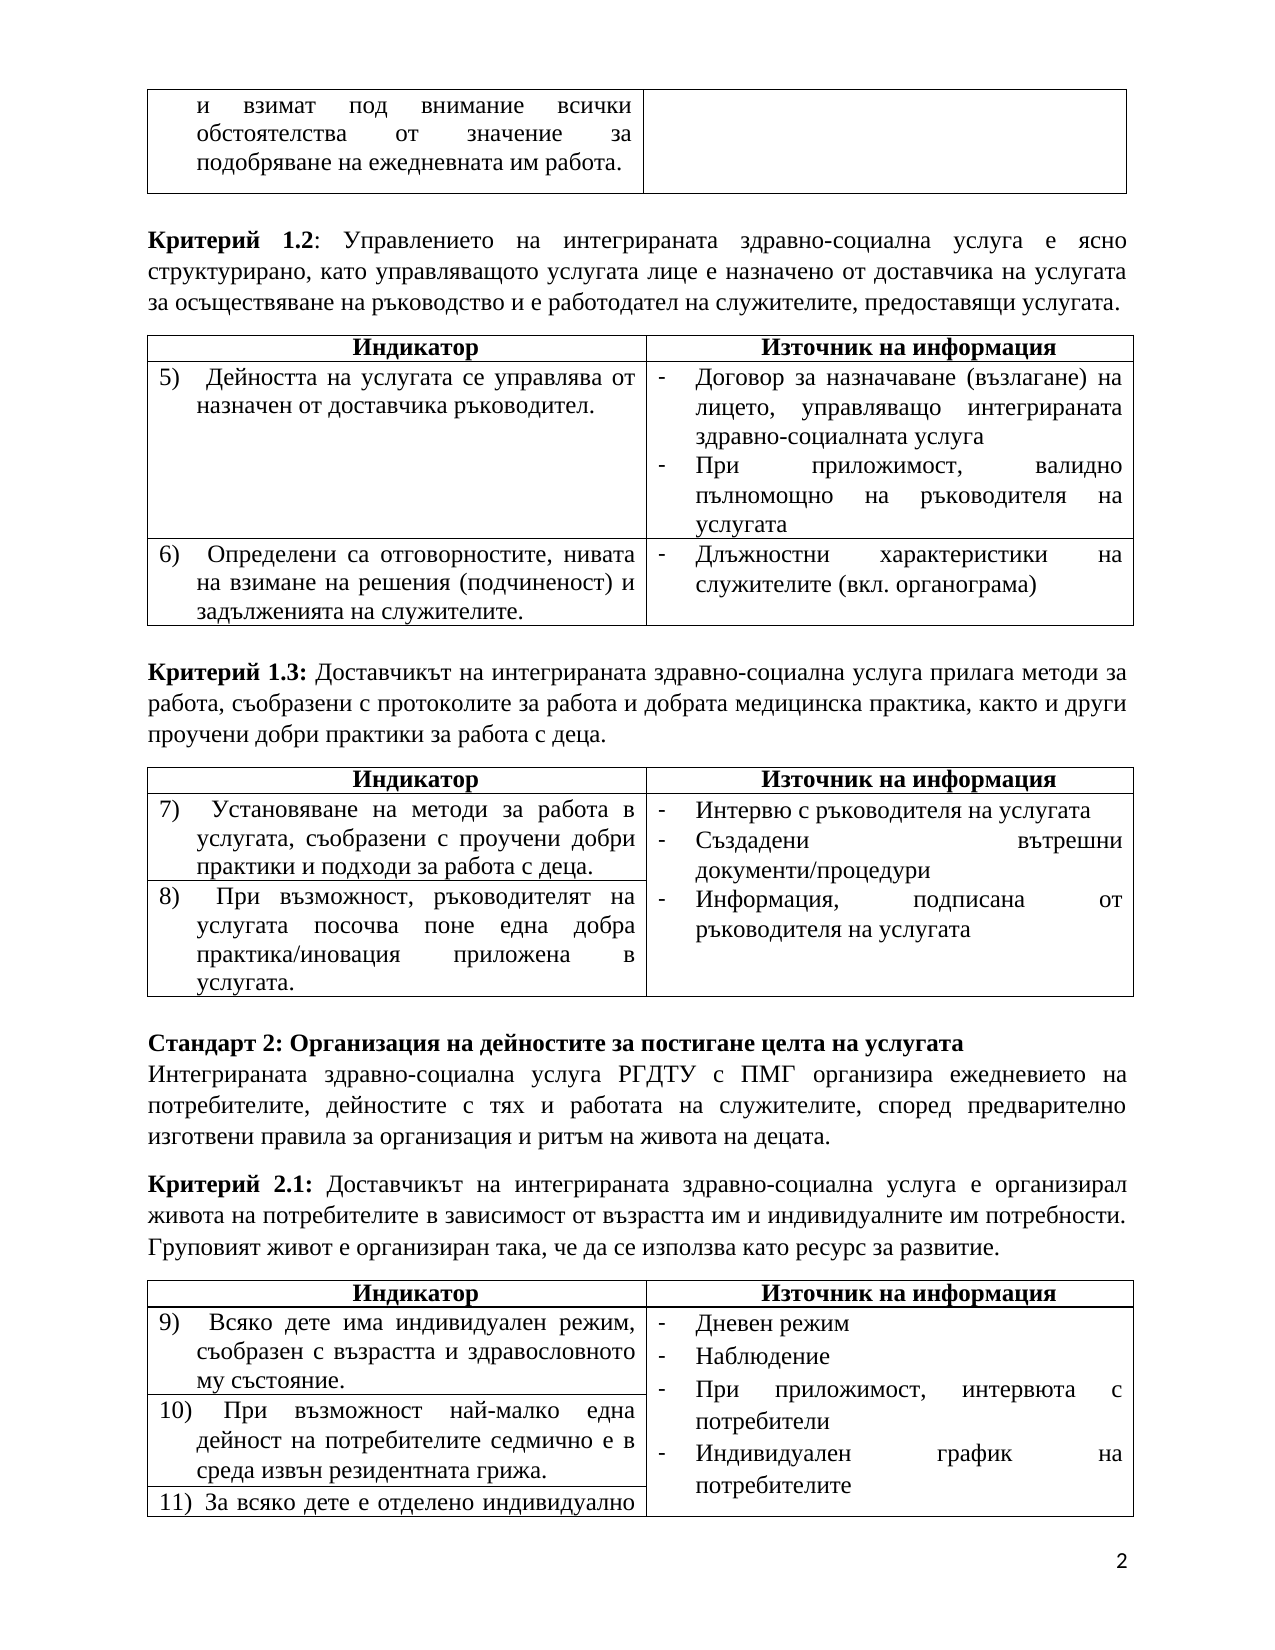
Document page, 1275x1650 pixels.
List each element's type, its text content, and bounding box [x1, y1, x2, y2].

text Интегрираната здравно-социална услуга РГДТУ с ПМГ организира ежедневието на потребителите, дейностите с тях и работата на служителите, според предварително изготвени правила за организация и ритъм на живота на децата. [148, 1059, 1127, 1150]
table_header Източник на информация [647, 336, 1133, 361]
table_header Източник на информация [647, 1281, 1133, 1306]
table_cell Дневен режим Наблюдение При приложимост, интервюта с потребители Индивидуален график на потребителите [647, 1308, 1133, 1516]
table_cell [148, 90, 643, 193]
table_header Индикатор [148, 336, 646, 361]
table_cell Длъжностни характеристики на служителите (вкл. органограма) [647, 539, 1133, 625]
table_cell Всяко дете има индивидуален режим, съобразен с възрастта и здравословното му състояние. [148, 1308, 646, 1394]
text Критерий 1.2: Управлението на интегрираната здравно-социална услуга е ясно структурирано, като управляващото услугата лице е назначено от доставчика на услугата за осъществяване на ръководство и е работодател на служителите, предоставящи услугата. [148, 225, 1127, 316]
table_header Източник на информация [647, 768, 1133, 793]
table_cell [148, 1487, 646, 1516]
table_header Индикатор [148, 1281, 646, 1306]
table_cell Определени са отговорностите, нивата на взимане на решения (подчиненост) и задълженията на служителите. [148, 539, 646, 625]
table_cell Интервю с ръководителя на услугата Създадени вътрешни документи/процедури Информация, подписана от ръководителя на услугата [647, 794, 1133, 996]
table_cell Установяване на методи за работа в услугата, съобразени с проучени добри практики и подходи за работа с деца. [148, 794, 646, 880]
table_header Индикатор [148, 768, 646, 793]
text Критерий 2.1: Доставчикът на интегрираната здравно-социална услуга е организирал живота на потребителите в зависимост от възрастта им и индивидуалните им потребности. Груповият живот е организиран така, че да се използва като ресурс за развитие. [148, 1169, 1127, 1261]
table_cell Договор за назначаване (възлагане) на лицето, управляващо интегрираната здравно-социалната услуга При приложимост, валидно пълномощно на ръководителя на услугата [647, 362, 1133, 538]
text Стандарт 2: Организация на дейностите за постигане целта на услугата [148, 1028, 1127, 1057]
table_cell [644, 90, 1126, 193]
text Критерий 1.3: Доставчикът на интегрираната здравно-социална услуга прилага методи за работа, съобразени с протоколите за работа и добрата медицинска практика, както и други проучени добри практики за работа с деца. [148, 657, 1127, 748]
table_cell При възможност най-малко една дейност на потребителите седмично е в среда извън резидентната грижа. [148, 1395, 646, 1486]
table_cell Дейността на услугата се управлява от назначен от доставчика ръководител. [148, 362, 646, 538]
table_cell При възможност, ръководителят на услугата посочва поне една добра практика/иновация приложена в услугата. [148, 881, 646, 996]
